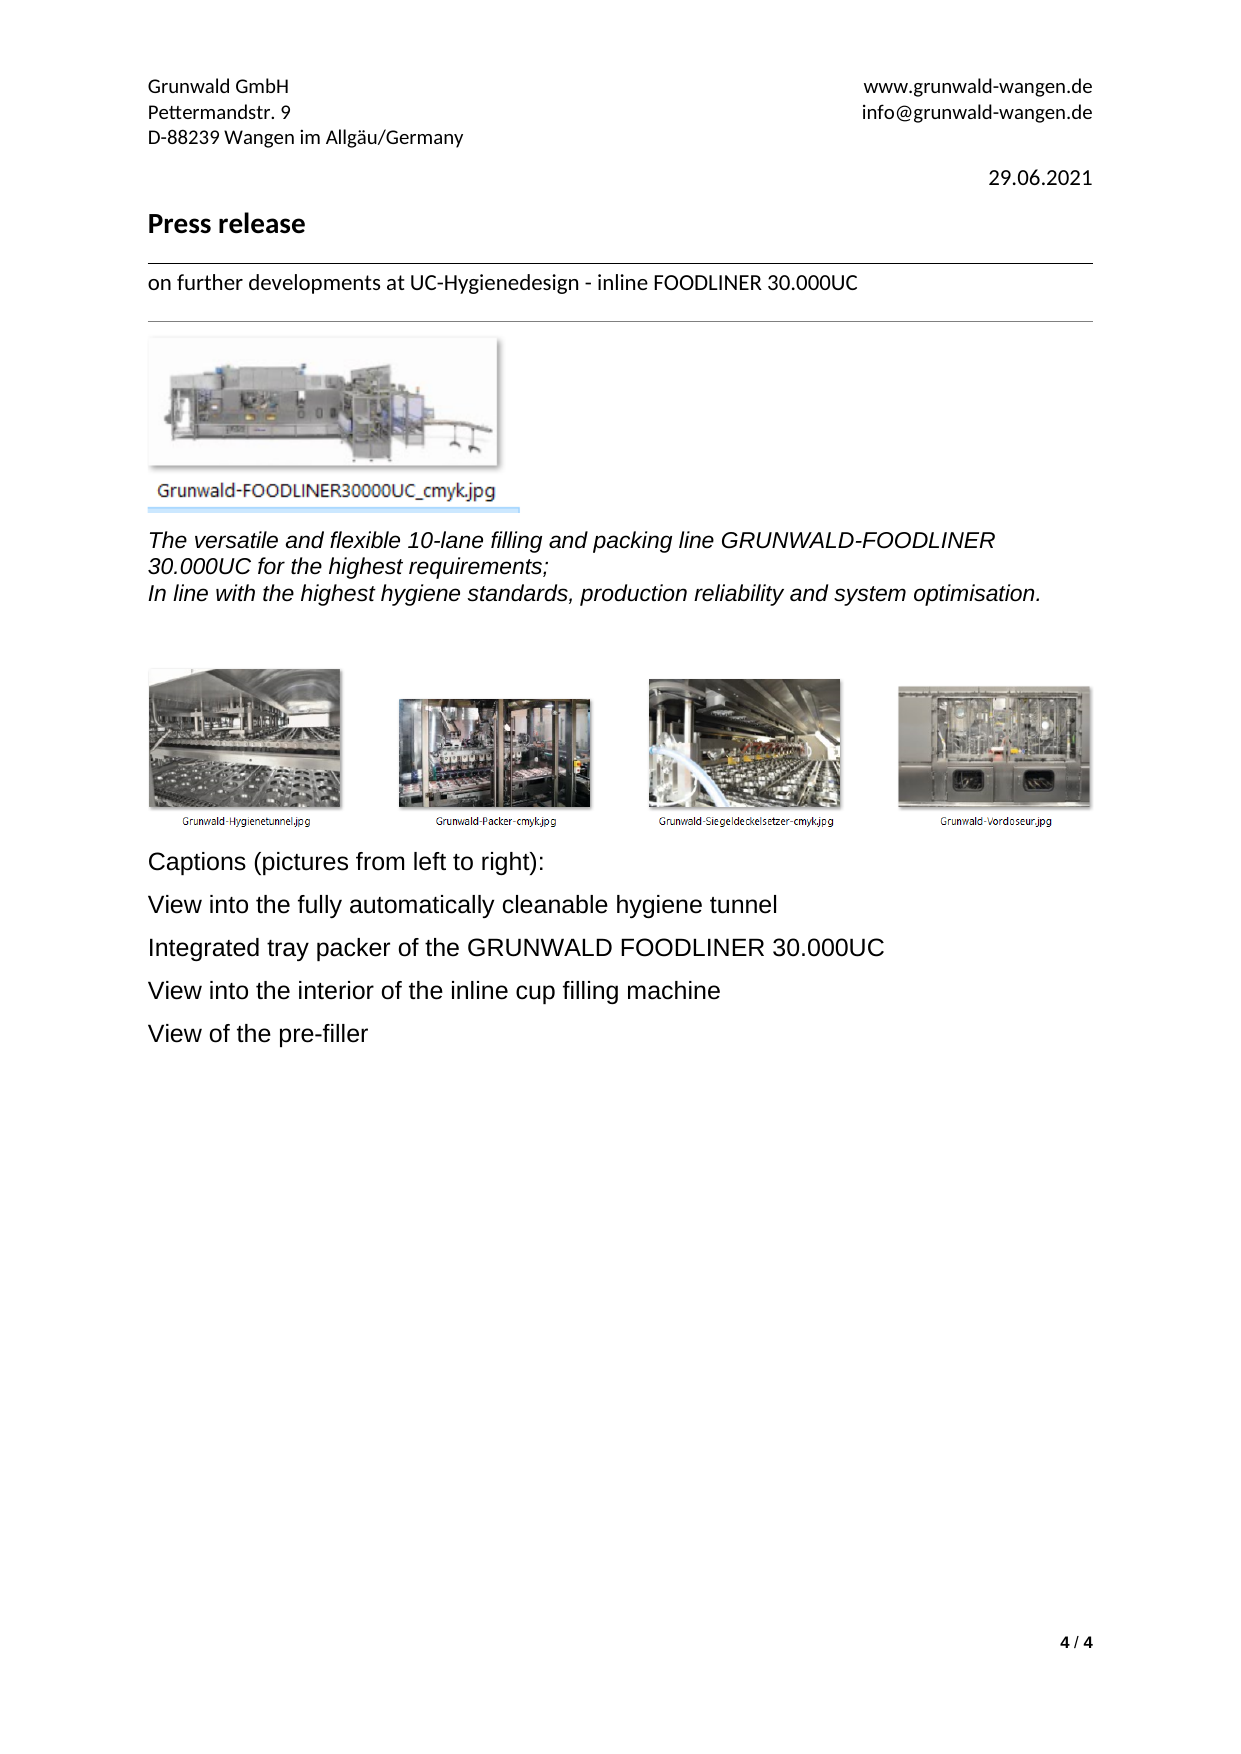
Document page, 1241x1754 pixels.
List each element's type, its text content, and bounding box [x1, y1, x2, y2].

picture [147, 660, 1104, 833]
text View of the pre-filler [148, 1019, 1093, 1048]
text View into the interior of the inline cup filling machine [148, 976, 1093, 1005]
text Integrated tray packer of the GRUNWALD FOODLINER 30.000UC [148, 933, 1093, 962]
text Captions (pictures from left to right): [148, 847, 1093, 875]
text View into the fully automatically cleanable hygiene tunnel [148, 890, 1093, 918]
picture [147, 324, 561, 513]
text The versatile and flexible 10-lane filling and packing line GRUNWALD-FOODLINER 30.000UC for the highest requirements; [148, 527, 1093, 579]
text In line with the highest hygiene standards, production reliability and system optimisation. [148, 579, 1093, 606]
